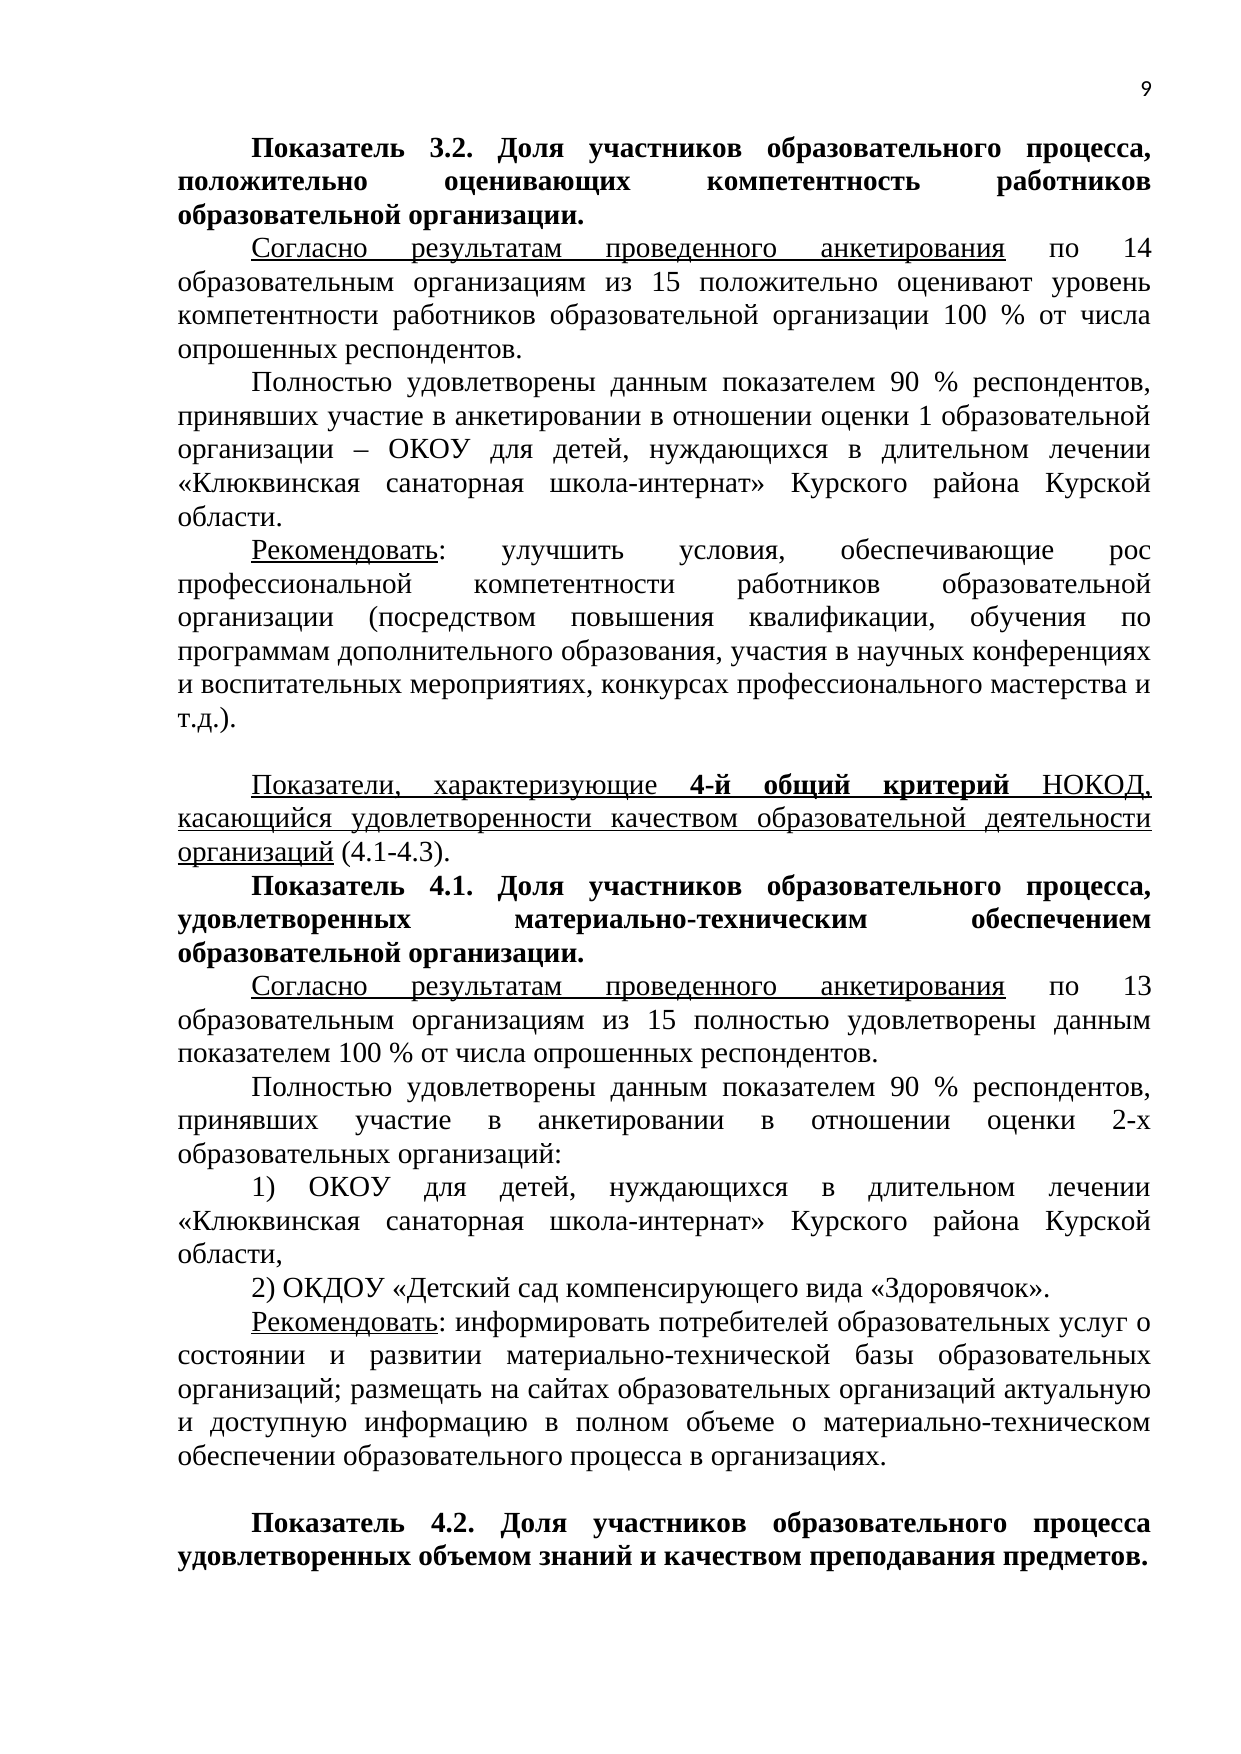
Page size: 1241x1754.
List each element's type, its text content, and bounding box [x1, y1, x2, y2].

text Показатель 3.2. Доля участников образовательного процесса, положительно оценивающих компетентность работников образовательной организации. [177, 130, 1152, 230]
text Рекомендовать: информировать потребителей образовательных услуг о состоянии и развитии материально-технической базы образовательных организаций; размещать на сайтах образовательных организаций актуальную и доступную информацию в полном объеме о материально-техническом обеспечении образовательного процесса в организациях. [177, 1304, 1152, 1471]
text Согласно результатам проведенного анкетирования по 14 образовательным организациям из 15 положительно оценивают уровень компетентности работников образовательной организации 100 % от числа опрошенных респондентов. [177, 230, 1152, 364]
text Показатель 4.1. Доля участников образовательного процесса, удовлетворенных материально-техническим обеспечением образовательной организации. [177, 868, 1152, 968]
text Полностью удовлетворены данным показателем 90 % респондентов, принявших участие в анкетировании в отношении оценки 2-х образовательных организаций: [177, 1069, 1152, 1169]
text Согласно результатам проведенного анкетирования по 13 образовательным организациям из 15 полностью удовлетворены данным показателем 100 % от числа опрошенных респондентов. [177, 968, 1152, 1069]
text Показатели, характеризующие 4-й общий критерий НОКОД, касающийся удовлетворенности качеством образовательной деятельности организаций (4.1-4.3). [177, 831, 1152, 868]
text Полностью удовлетворены данным показателем 90 % респондентов, принявших участие в анкетировании в отношении оценки 1 образовательной организации – ОКОУ для детей, нуждающихся в длительном лечении «Клюквинская санаторная школа-интернат» Курского района Курской области. [177, 364, 1152, 532]
text Показатели, характеризующие 4-й общий критерий НОКОД, касающийся удовлетворенности качеством образовательной деятельности организаций (4.1-4.3). [177, 767, 1152, 830]
text 2) ОКДОУ «Детский сад компенсирующего вида «Здоровячок». [177, 1270, 1152, 1304]
text Рекомендовать: улучшить условия, обеспечивающие рос профессиональной компетентности работников образовательной организации (посредством повышения квалификации, обучения по программам дополнительного образования, участия в научных конференциях и воспитательных мероприятиях, конкурсах профессионального мастерства и т.д.). [177, 532, 1152, 733]
text Показатель 4.2. Доля участников образовательного процесса удовлетворенных объемом знаний и качеством преподавания предметов. [177, 1505, 1152, 1572]
text 1) ОКОУ для детей, нуждающихся в длительном лечении «Клюквинская санаторная школа-интернат» Курского района Курской области, [177, 1169, 1152, 1270]
